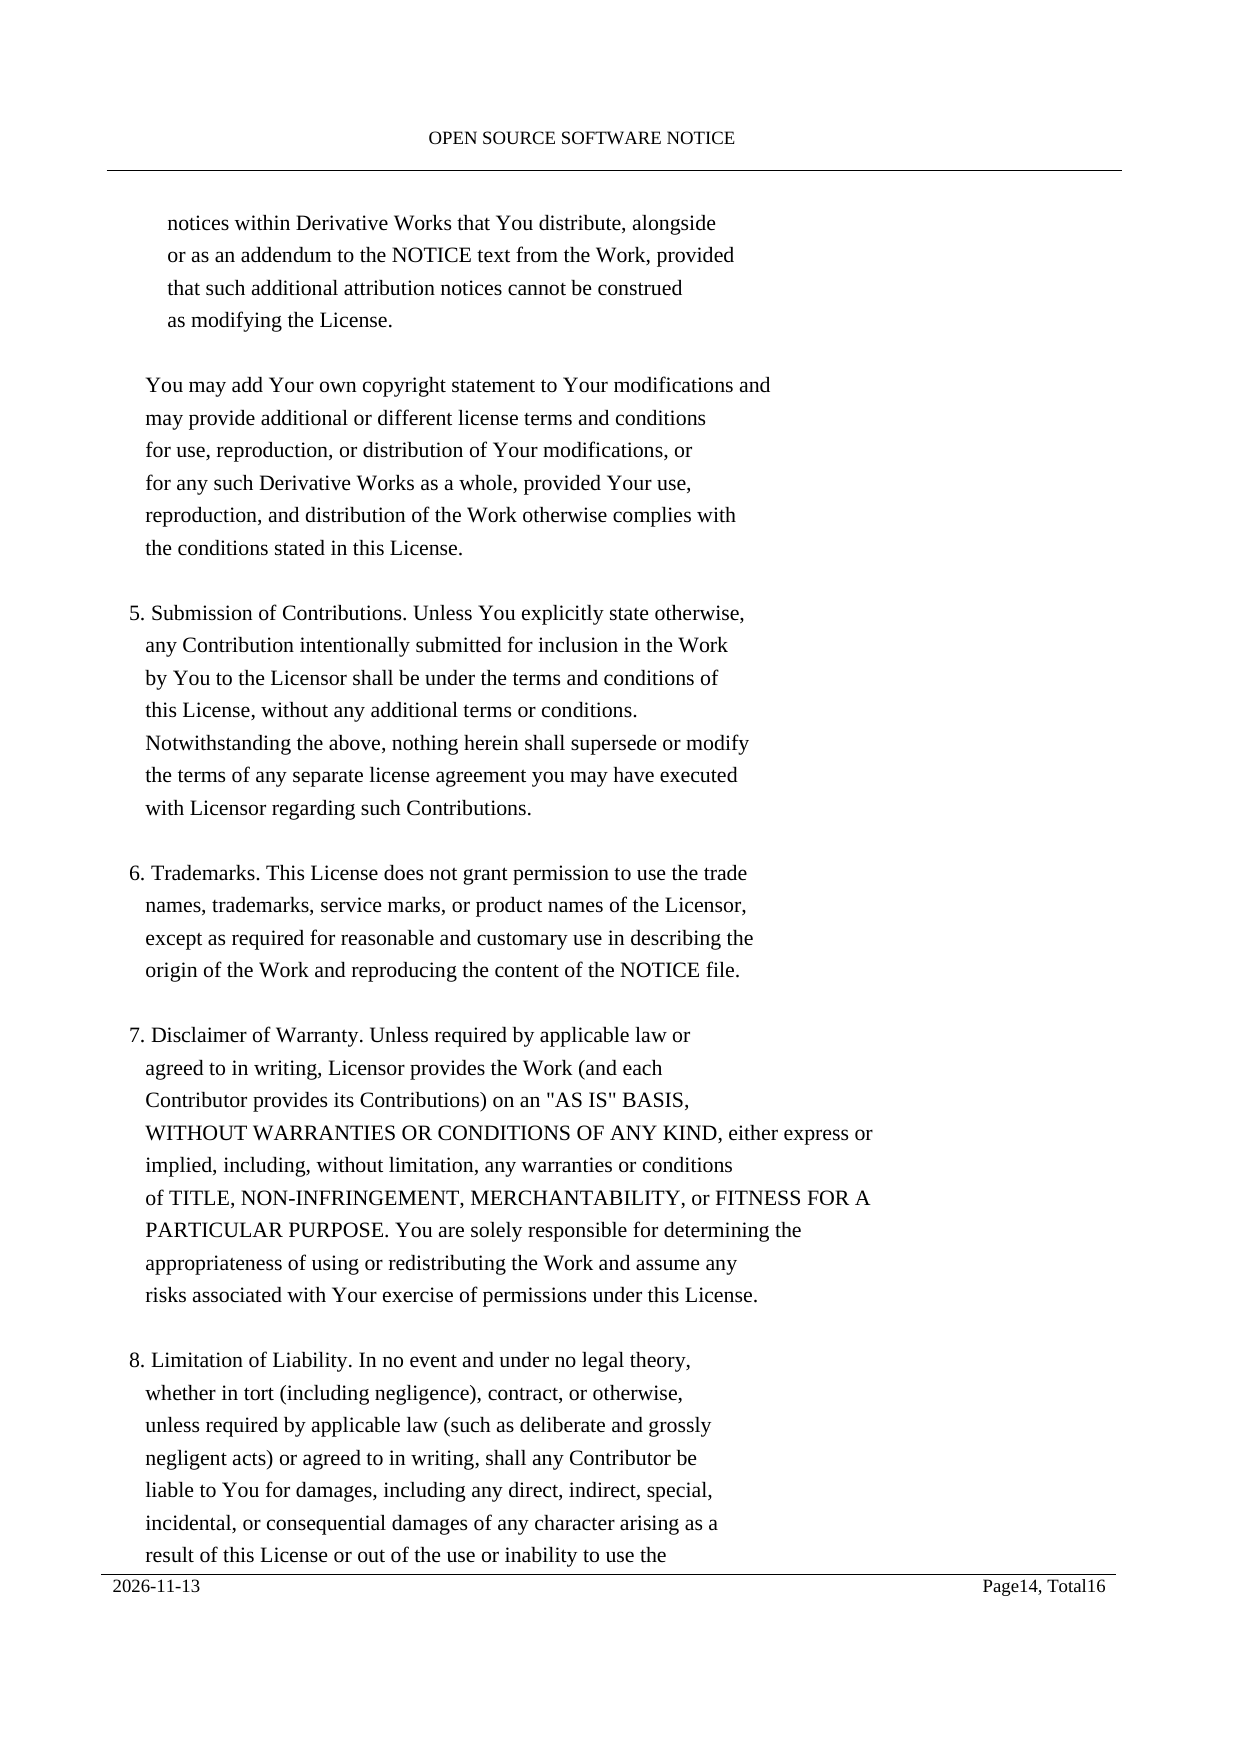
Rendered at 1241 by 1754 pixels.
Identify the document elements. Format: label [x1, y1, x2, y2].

text [112, 206, 1128, 1571]
